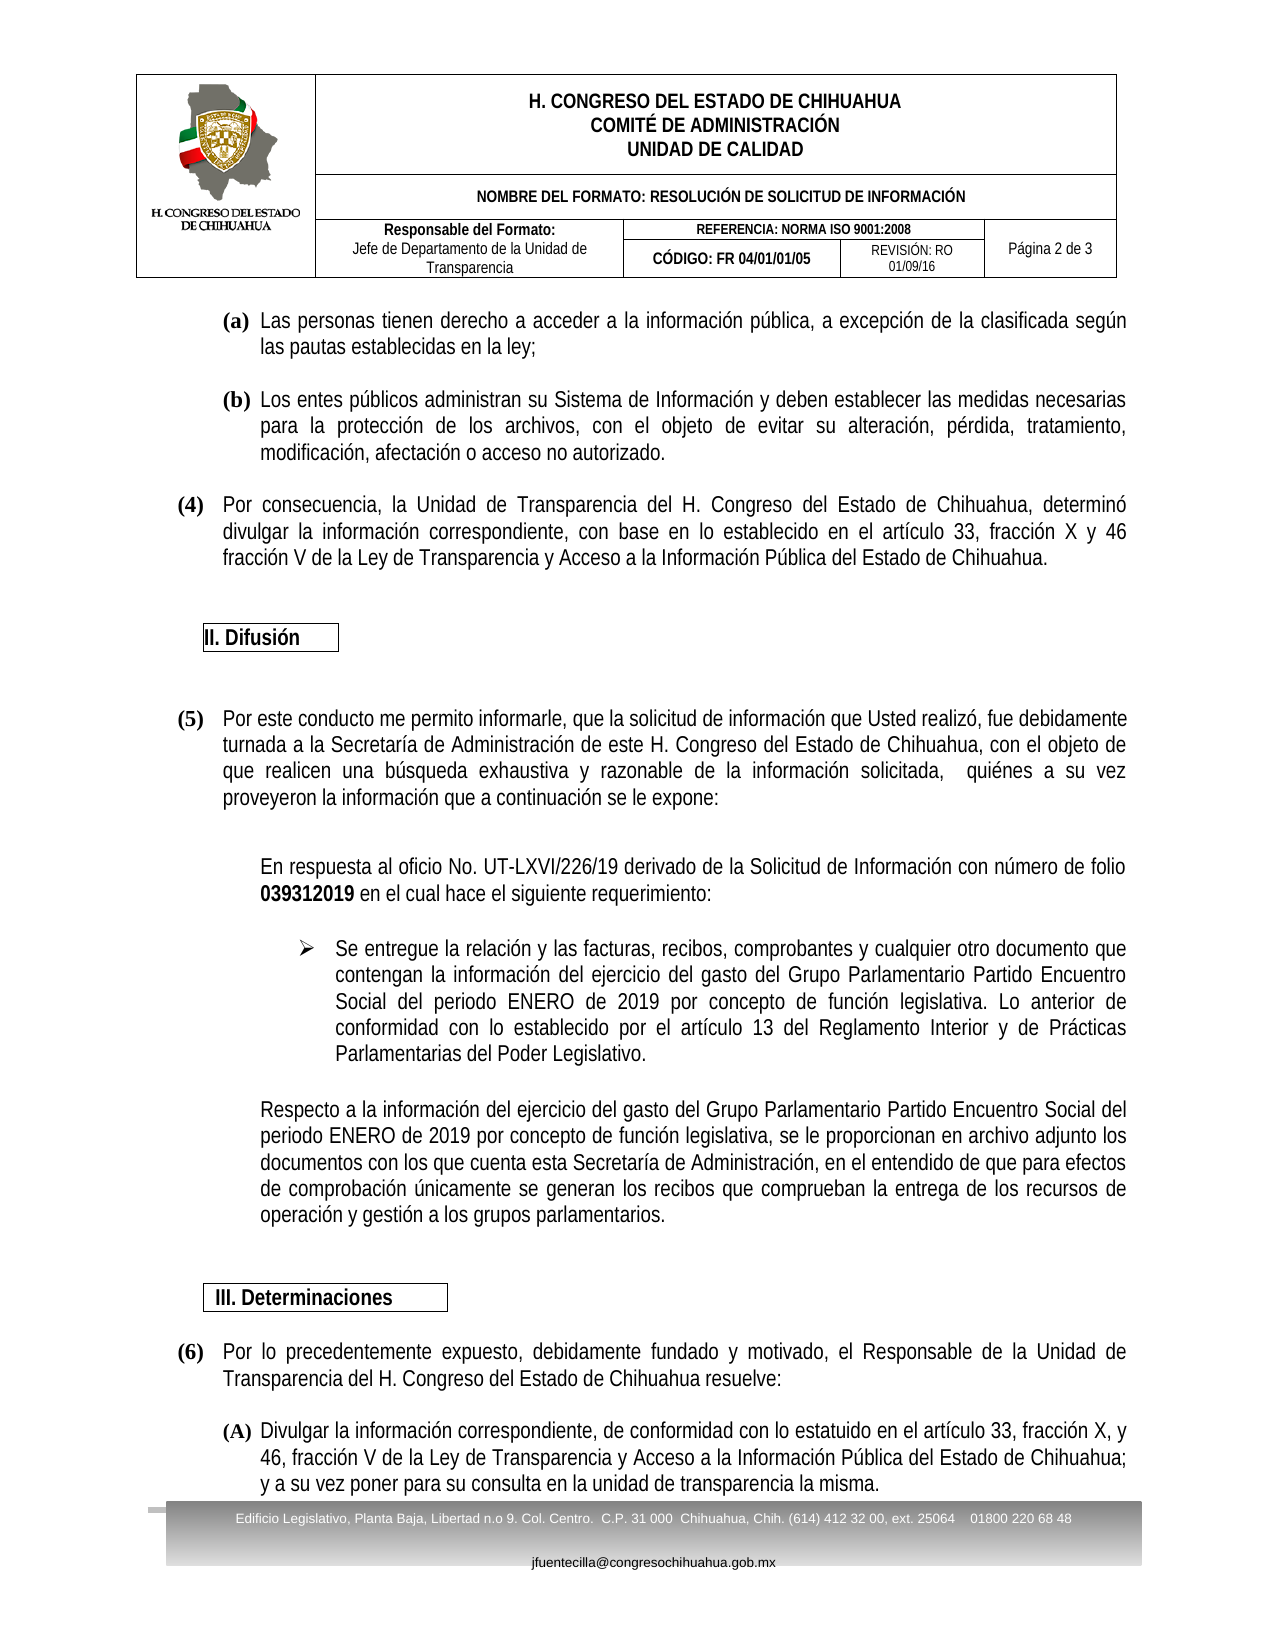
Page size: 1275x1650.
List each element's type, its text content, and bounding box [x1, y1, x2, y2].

text En respuesta al oficio No. UT-LXVI/226/19 derivado de la Solicitud de Información con número de folio 039312019 en el cual hace el siguiente requerimiento: [260, 853, 1127, 906]
list Se entregue la relación y las facturas, recibos, comprobantes y cualquier otro documento que contengan la información del ejercicio del gasto del Grupo Parlamentario Partido Encuentro Social del periodo ENERO de 2019 por concepto de función legislativa. Lo anterior de conformidad con lo establecido por el artículo 13 del Reglamento Interior y de Prácticas Parlamentarias del Poder Legislativo. [298, 935, 1127, 1067]
list Por este conducto me permito informarle, que la solicitud de información que Usted realizó, fue debidamente turnada a la Secretaría de Administración de este H. Congreso del Estado de Chihuahua, con el objeto de que realicen una búsqueda exhaustiva y razonable de la información solicitada, quiénes a su vez proveyeron la información que a continuación se le expone: [204, 704, 1127, 810]
list Por consecuencia, la Unidad de Transparencia del H. Congreso del Estado de Chihuahua, determinó divulgar la información correspondiente, con base en lo establecido en el artículo 33, fracción X y 46 fracción V de la Ley de Transparencia y Acceso a la Información Pública del Estado de Chihuahua. [204, 491, 1127, 571]
table_header III. Determinaciones [204, 1284, 447, 1311]
list Divulgar la información correspondiente, de conformidad con lo estatuido en el artículo 33, fracción X, y 46, fracción V de la Ley de Transparencia y Acceso a la Información Pública del Estado de Chihuahua; y a su vez poner para su consulta en la unidad de transparencia la misma. [223, 1417, 1127, 1496]
text Respecto a la información del ejercicio del gasto del Grupo Parlamentario Partido Encuentro Social del periodo ENERO de 2019 por concepto de función legislativa, se le proporcionan en archivo adjunto los documentos con los que cuenta esta Secretaría de Administración, en el entendido de que para efectos de comprobación únicamente se generan los recibos que comprueban la entrega de los recursos de operación y gestión a los grupos parlamentarios. [260, 1096, 1127, 1228]
list Las personas tienen derecho a acceder a la información pública, a excepción de la clasificada según las pautas establecidas en la ley; [223, 307, 1127, 359]
list Por lo precedentemente expuesto, debidamente fundado y motivado, el Responsable de la Unidad de Transparencia del H. Congreso del Estado de Chihuahua resuelve: [204, 1338, 1127, 1391]
picture [142, 75, 310, 242]
list Los entes públicos administran su Sistema de Información y deben establecer las medidas necesarias para la protección de los archivos, con el objeto de evitar su alteración, pérdida, tratamiento, modificación, afectación o acceso no autorizado. [223, 386, 1127, 465]
table_header II. Difusión [204, 624, 338, 651]
